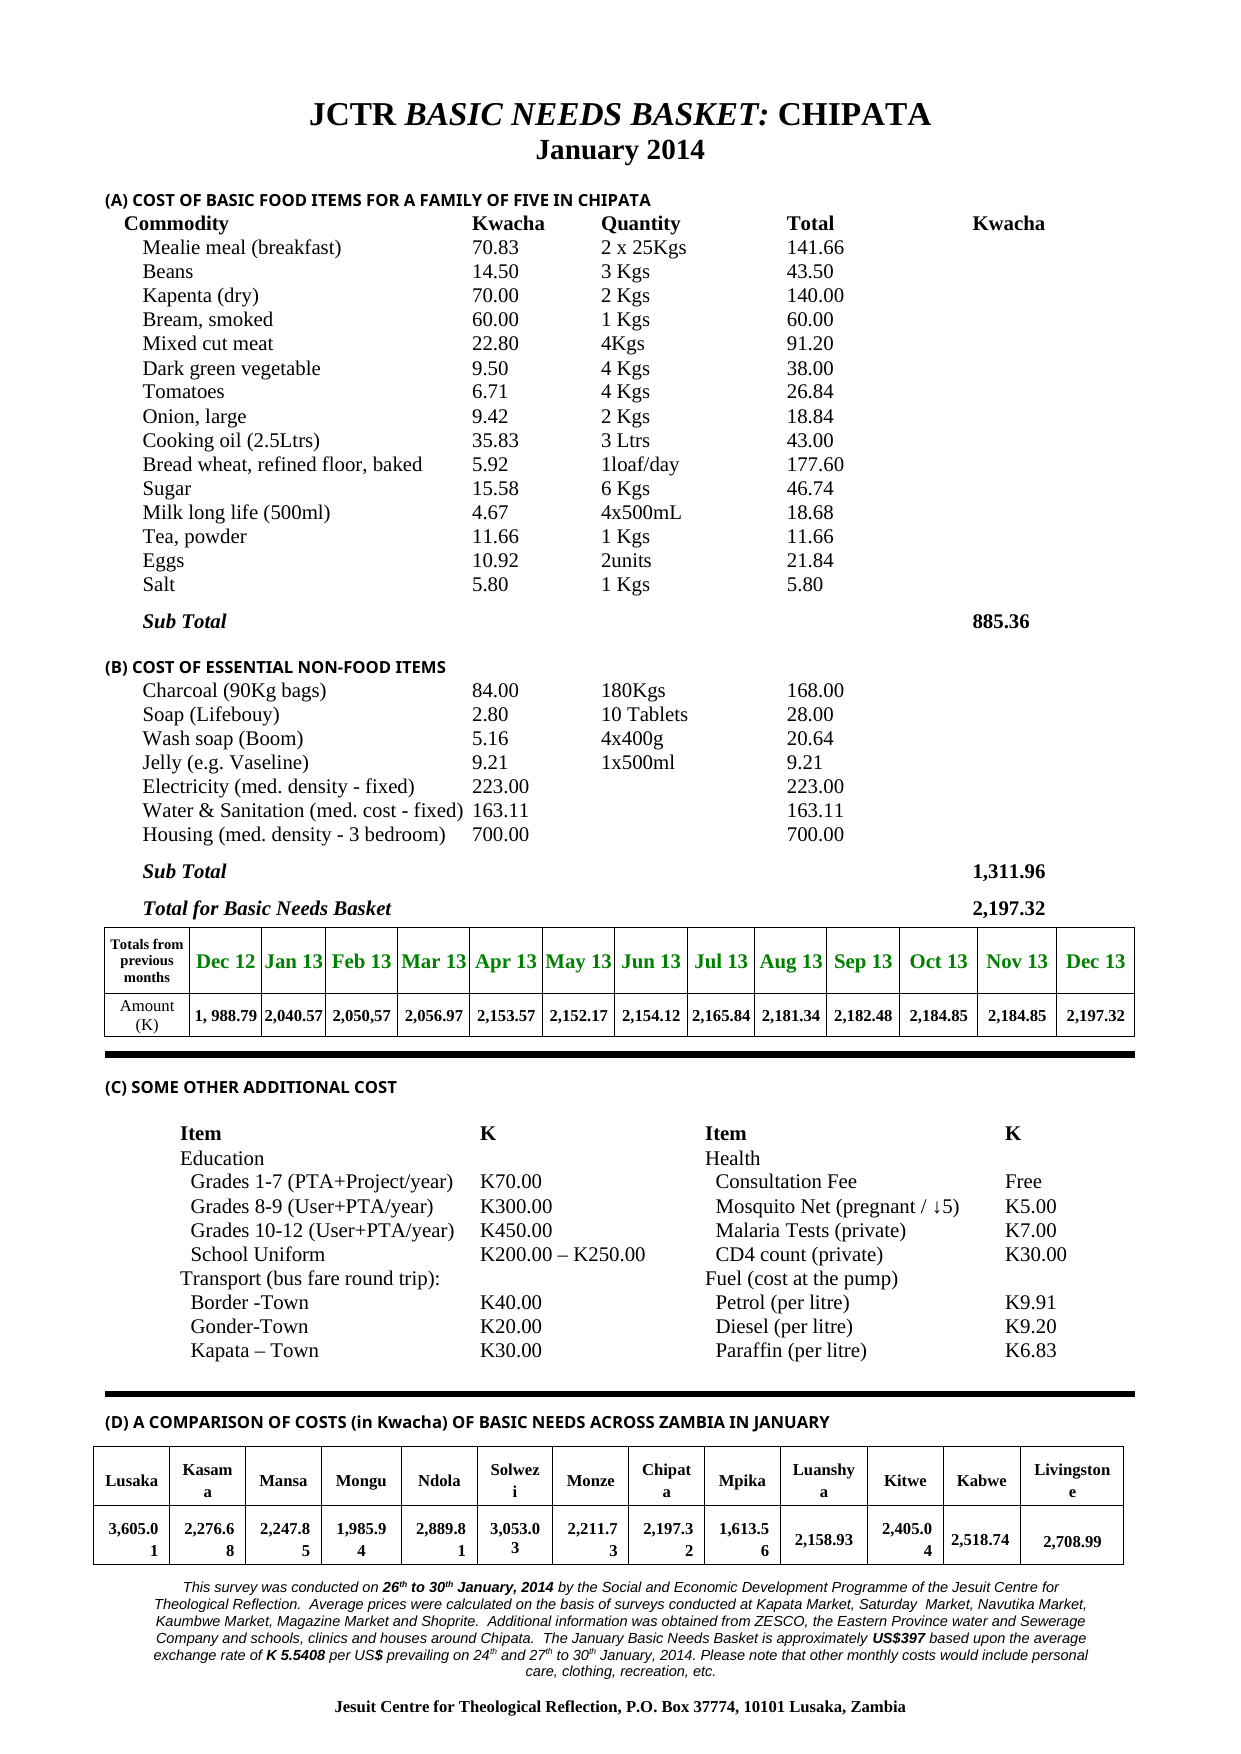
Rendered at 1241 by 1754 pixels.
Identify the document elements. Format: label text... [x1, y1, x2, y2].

text Border -Town K40.00 Petrol (per litre) K9.91 [180, 1290, 1135, 1314]
table_header Totals from previous months [105, 928, 189, 993]
text Wash soap (Boom) 5.16 4x400g 20.64 [142, 726, 1135, 750]
table_header May 13 [543, 928, 614, 993]
text School Uniform K200.00 – K250.00 CD4 count (private) K30.00 [180, 1242, 1135, 1266]
table_header Nov 13 [978, 928, 1056, 993]
text Milk long life (500ml) 4.67 4x500mL 18.68 [142, 500, 1135, 524]
text Electricity (med. density - fixed) 223.00 223.00 [142, 774, 1135, 798]
table_header Lusaka [94, 1447, 169, 1505]
table_cell Amount (K) [105, 994, 189, 1036]
text Beans 14.50 3 Kgs 43.50 [142, 259, 1135, 283]
text Eggs 10.92 2units 21.84 [142, 548, 1135, 572]
table_header Jul 13 [688, 928, 754, 993]
text Dark green vegetable 9.50 4 Kgs 38.00 [142, 355, 1135, 379]
table_header Dec 12 [190, 928, 261, 993]
table_cell 2,211.73 [553, 1506, 628, 1564]
text Charcoal (90Kg bags) 84.00 180Kgs 168.00 [142, 678, 1135, 702]
table_header Mar 13 [398, 928, 469, 993]
table_header Chipata [629, 1447, 704, 1505]
text Grades 10-12 (User+PTA/year) K450.00 Malaria Tests (private) K7.00 [180, 1218, 1135, 1242]
table_cell 2,197.32 [1057, 994, 1134, 1036]
table_cell 2,050,57 [326, 994, 397, 1036]
table_header Kasama [170, 1447, 245, 1505]
text This survey was conducted on 26th to 30th January, 2014 by the Social and Economic Development Programme of the Jesuit Centre for Theological Reflection. Average prices were calculated on the basis of surveys conducted at Kapata Market, Saturday Market, Navutika Market, Kaumbwe Market, Magazine Market and Shoprite. Additional information was obtained from ZESCO, the Eastern Province water and Sewerage Company and schools, clinics and houses around Chipata. The January Basic Needs Basket is approximately US$397 based upon the average exchange rate of K 5.5408 per US$ prevailing on 24th and 27th to 30th January, 2014. Please note that other monthly costs would include personal care, clothing, recreation, etc. [144, 1579, 1098, 1680]
table_header Livingstone [1021, 1447, 1123, 1505]
table_cell 2,181.34 [755, 994, 826, 1036]
table_cell 2,152.17 [543, 994, 614, 1036]
text Tea, powder 11.66 1 Kgs 11.66 [142, 524, 1135, 548]
table_cell 2,518.74 [944, 1506, 1020, 1564]
table_cell 2,165.84 [688, 994, 754, 1036]
text (B) COST OF ESSENTIAL NON-FOOD ITEMS [105, 655, 1135, 678]
text Tomatoes 6.71 4 Kgs 26.84 [142, 379, 1135, 403]
text Sub Total 1,311.96 [142, 859, 1135, 883]
text Kapata – Town K30.00 Paraffin (per litre) K6.83 [180, 1338, 1135, 1362]
text Bread wheat, refined floor, baked 5.92 1loaf/day 177.60 [142, 452, 1135, 476]
table_header Solwezi [478, 1447, 552, 1505]
table_cell 1,613.56 [705, 1506, 780, 1564]
table_header Jun 13 [615, 928, 687, 993]
table_cell 1,985.94 [322, 1506, 401, 1564]
text Total for Basic Needs Basket 2,197.32 [142, 896, 1135, 919]
text Commodity Kwacha Quantity Total Kwacha [124, 211, 1135, 235]
table_cell 1, 988.79 [190, 994, 261, 1036]
table_cell 2,184.85 [978, 994, 1056, 1036]
table_cell 2,708.99 [1021, 1506, 1123, 1564]
text Education Health [180, 1145, 1135, 1169]
text Jesuit Centre for Theological Reflection, P.O. Box 37774, 10101 Lusaka, Zambia [105, 1696, 1135, 1716]
title JCTR BASIC NEEDS BASKET: CHIPATA [105, 94, 1135, 132]
text Water & Sanitation (med. cost - fixed) 163.11 163.11 [142, 798, 1135, 822]
table_header Aug 13 [755, 928, 826, 993]
table_header Mpika [705, 1447, 780, 1505]
table_header Oct 13 [900, 928, 977, 993]
table_cell 2,040.57 [262, 994, 325, 1036]
text (C) SOME OTHER ADDITIONAL COST [105, 1076, 1135, 1099]
table_header Kitwe [868, 1447, 943, 1505]
subtitle January 2014 [105, 132, 1135, 166]
table_cell 2,056.97 [398, 994, 469, 1036]
text Onion, large 9.42 2 Kgs 18.84 [142, 403, 1135, 428]
text Kapenta (dry) 70.00 2 Kgs 140.00 [142, 283, 1135, 307]
table_header Dec 13 [1057, 928, 1134, 993]
table_cell 2,158.93 [781, 1506, 867, 1564]
text Mixed cut meat 22.80 4Kgs 91.20 [142, 331, 1135, 355]
table_cell 3,605.01 [94, 1506, 169, 1564]
table_cell 2,182.48 [827, 994, 899, 1036]
text Grades 8-9 (User+PTA/year) K300.00 Mosquito Net (pregnant / ↓5) K5.00 [180, 1193, 1135, 1218]
text Grades 1-7 (PTA+Project/year) K70.00 Consultation Fee Free [180, 1169, 1135, 1193]
table_header Luanshya [781, 1447, 867, 1505]
table_cell 2,184.85 [900, 994, 977, 1036]
table_cell 2,153.57 [470, 994, 542, 1036]
table_cell 2,197.32 [629, 1506, 704, 1564]
table_header Mansa [246, 1447, 321, 1505]
text Cooking oil (2.5Ltrs) 35.83 3 Ltrs 43.00 [142, 428, 1135, 452]
table_cell 2,154.12 [615, 994, 687, 1036]
table_header Ndola [402, 1447, 477, 1505]
text Sugar 15.58 6 Kgs 46.74 [142, 476, 1135, 500]
text (A) COST OF BASIC FOOD ITEMS FOR A FAMILY OF FIVE IN CHIPATA [105, 188, 1135, 211]
table_header Sep 13 [827, 928, 899, 993]
table_header Apr 13 [470, 928, 542, 993]
table_cell 2,247.85 [246, 1506, 321, 1564]
text Jelly (e.g. Vaseline) 9.21 1x500ml 9.21 [142, 750, 1135, 774]
table_header Jan 13 [262, 928, 325, 993]
table_header Kabwe [944, 1447, 1020, 1505]
text Gonder-Town K20.00 Diesel (per litre) K9.20 [180, 1314, 1135, 1338]
table_cell 2,405.04 [868, 1506, 943, 1564]
text Bream, smoked 60.00 1 Kgs 60.00 [142, 307, 1135, 331]
text Salt 5.80 1 Kgs 5.80 [142, 572, 1135, 596]
table_header Mongu [322, 1447, 401, 1505]
table_header Monze [553, 1447, 628, 1505]
text Transport (bus fare round trip): Fuel (cost at the pump) [180, 1266, 1135, 1290]
text Housing (med. density - 3 bedroom) 700.00 700.00 [142, 822, 1135, 846]
table_cell 2,889.81 [402, 1506, 477, 1564]
table_cell 3,053.03 [478, 1506, 552, 1564]
table_cell 2,276.68 [170, 1506, 245, 1564]
table_header Feb 13 [326, 928, 397, 993]
text Sub Total 885.36 [142, 608, 1135, 633]
text Soap (Lifebouy) 2.80 10 Tablets 28.00 [142, 702, 1135, 726]
text Item K Item K [180, 1121, 1135, 1145]
text Mealie meal (breakfast) 70.83 2 x 25Kgs 141.66 [142, 235, 1135, 259]
text (D) A COMPARISON OF COSTS (in Kwacha) OF BASIC NEEDS ACROSS ZAMBIA IN JANUARY [105, 1411, 1135, 1433]
